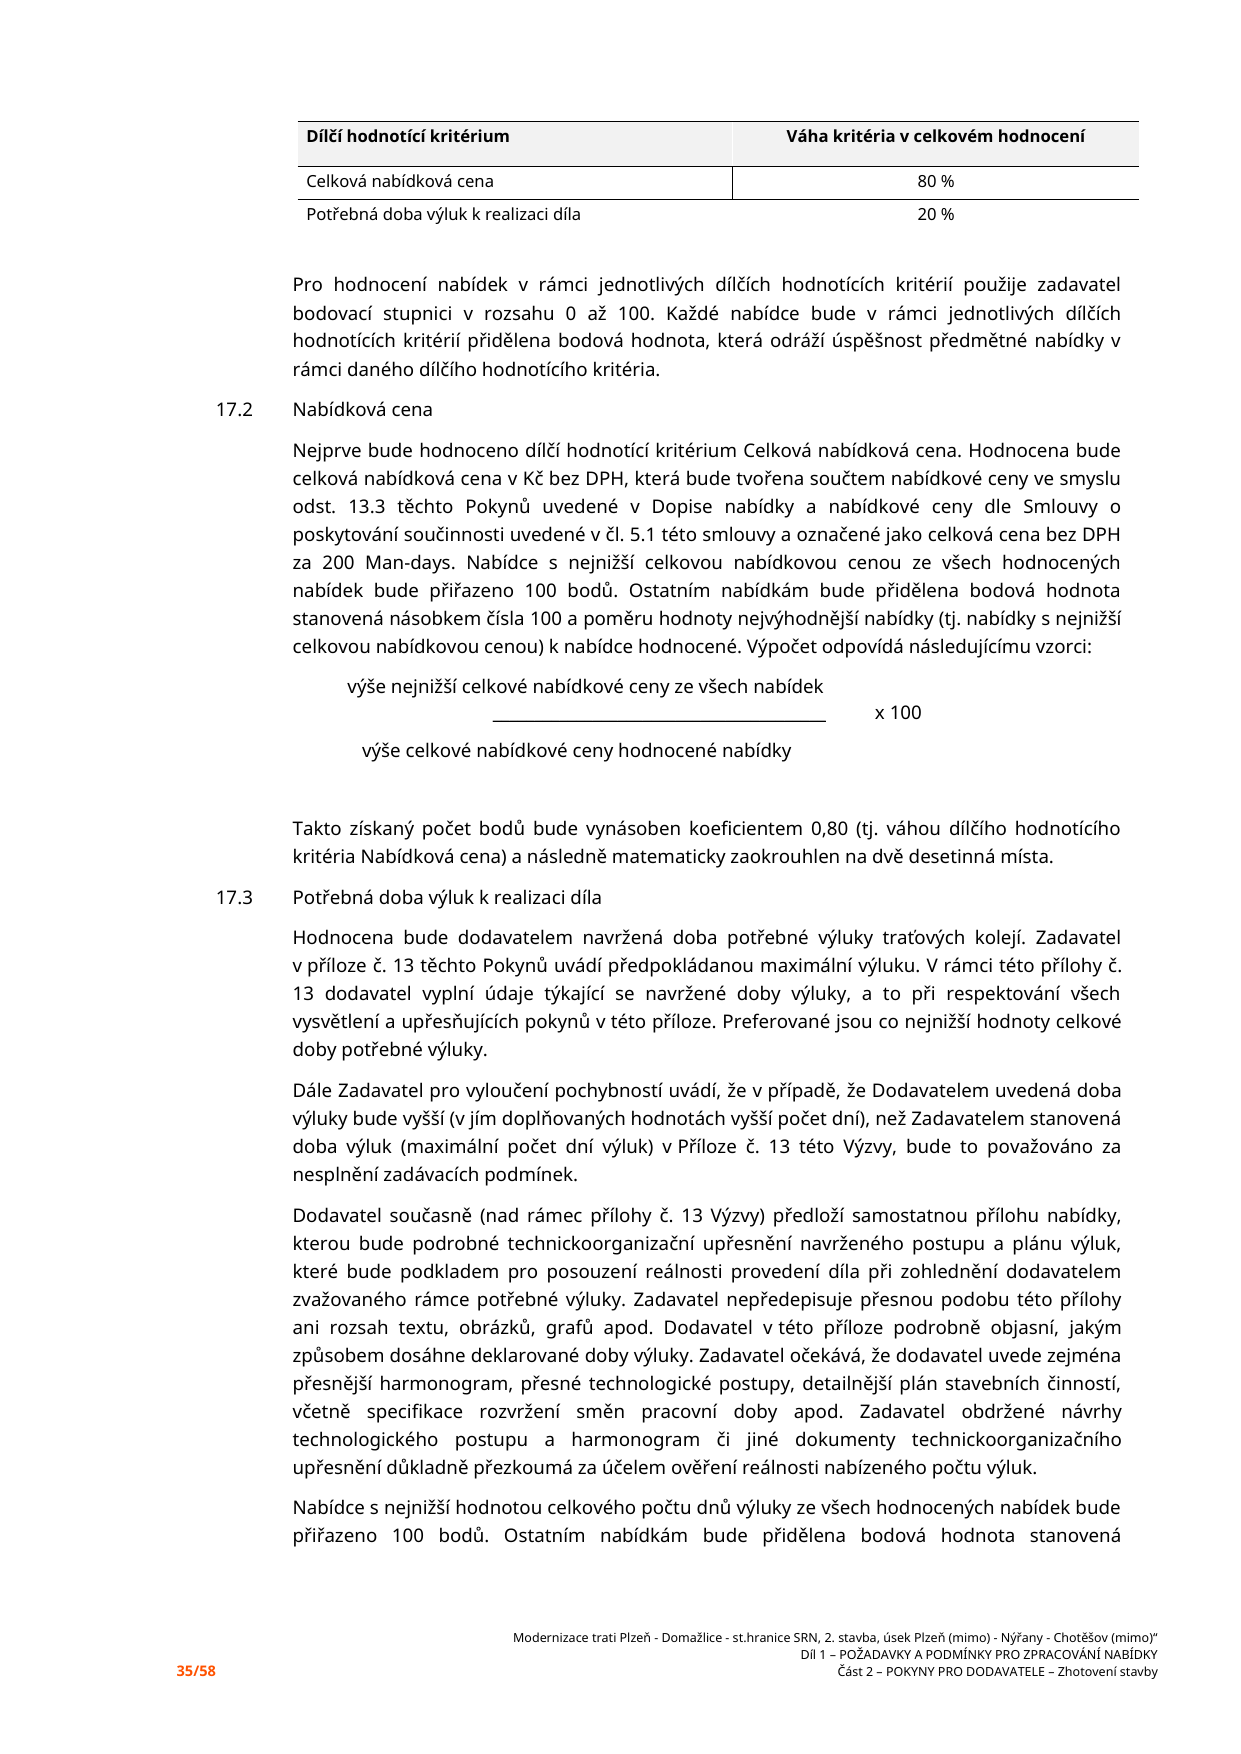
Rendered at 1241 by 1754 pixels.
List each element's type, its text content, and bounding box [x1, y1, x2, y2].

table_cell 80 % [733, 167, 1139, 198]
list výše celkové nabídkové ceny hodnocené nabídky [216, 737, 1122, 763]
list Nejprve bude hodnoceno dílčí hodnotící kritérium Celková nabídková cena. Hodnocena bude celková nabídková cena v Kč bez DPH, která bude tvořena součtem nabídkové ceny ve smyslu odst. 13.3 těchto Pokynů uvedené v Dopise nabídky a nabídkové ceny dle Smlouvy o poskytování součinnosti uvedené v čl. 5.1 této smlouvy a označené jako celková cena bez DPH za 200 Man-days. Nabídce s nejnižší celkovou nabídkovou cenou ze všech hodnocených nabídek bude přiřazeno 100 bodů. Ostatním nabídkám bude přidělena bodová hodnota stanovená násobkem čísla 100 a poměru hodnoty nejvýhodnější nabídky (tj. nabídky s nejnižší celkovou nabídkovou cenou) k nabídce hodnocené. Výpočet odpovídá následujícímu vzorci: [292, 437, 1122, 658]
table_cell Potřebná doba výluk k realizaci díla [298, 200, 732, 231]
list Hodnocena bude dodavatelem navržená doba potřebné výluky traťových kolejí. Zadavatel v příloze č. 13 těchto Pokynů uvádí předpokládanou maximální výluku. V rámci této přílohy č. 13 dodavatel vyplní údaje týkající se navržené doby výluky, a to při respektování všech vysvětlení a upřesňujících pokynů v této příloze. Preferované jsou co nejnižší hodnoty celkové doby potřebné výluky. [292, 925, 1122, 1062]
list Dále Zadavatel pro vyloučení pochybností uvádí, že v případě, že Dodavatelem uvedená doba výluky bude vyšší (v jím doplňovaných hodnotách vyšší počet dní), než Zadavatelem stanovená doba výluk (maximální počet dní výluk) v Příloze č. 13 této Výzvy, bude to považováno za nesplnění zadávacích podmínek. [292, 1077, 1122, 1187]
table_header Dílčí hodnotící kritérium [298, 122, 732, 166]
list Dodavatel současně (nad rámec přílohy č. 13 Výzvy) předloží samostatnou přílohu nabídky, kterou bude podrobné technickoorganizační upřesnění navrženého postupu a plánu výluk, které bude podkladem pro posouzení reálnosti provedení díla při zohlednění dodavatelem zvažovaného rámce potřebné výluky. Zadavatel nepředepisuje přesnou podobu této přílohy ani rozsah textu, obrázků, grafů apod. Dodavatel v této příloze podrobně objasní, jakým způsobem dosáhne deklarované doby výluky. Zadavatel očekává, že dodavatel uvede zejména přesnější harmonogram, přesné technologické postupy, detailnější plán stavebních činností, včetně specifikace rozvržení směn pracovní doby apod. Zadavatel obdržené návrhy technologického postupu a harmonogram či jiné dokumenty technickoorganizačního upřesnění důkladně přezkoumá za účelem ověření reálnosti nabízeného počtu výluk. [292, 1202, 1122, 1479]
table_cell 20 % [733, 200, 1139, 231]
list ________________________________________ x 100 [292, 699, 1122, 724]
text Nabídková cena [216, 396, 1122, 422]
table_header Váha kritéria v celkovém hodnocení [733, 122, 1139, 166]
list Pro hodnocení nabídek v rámci jednotlivých dílčích hodnotících kritérií použije zadavatel bodovací stupnici v rozsahu 0 až 100. Každé nabídce bude v rámci jednotlivých dílčích hodnotících kritérií přidělena bodová hodnota, která odráží úspěšnost předmětné nabídky v rámci daného dílčího hodnotícího kritéria. [292, 272, 1122, 381]
text Potřebná doba výluk k realizaci díla [216, 884, 1122, 910]
list výše nejnižší celkové nabídkové ceny ze všech nabídek [216, 673, 1122, 699]
table_cell Celková nabídková cena [298, 167, 732, 198]
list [292, 1494, 1122, 1548]
list Takto získaný počet bodů bude vynásoben koeficientem 0,80 (tj. váhou dílčího hodnotícího kritéria Nabídková cena) a následně matematicky zaokrouhlen na dvě desetinná místa. [292, 816, 1122, 869]
